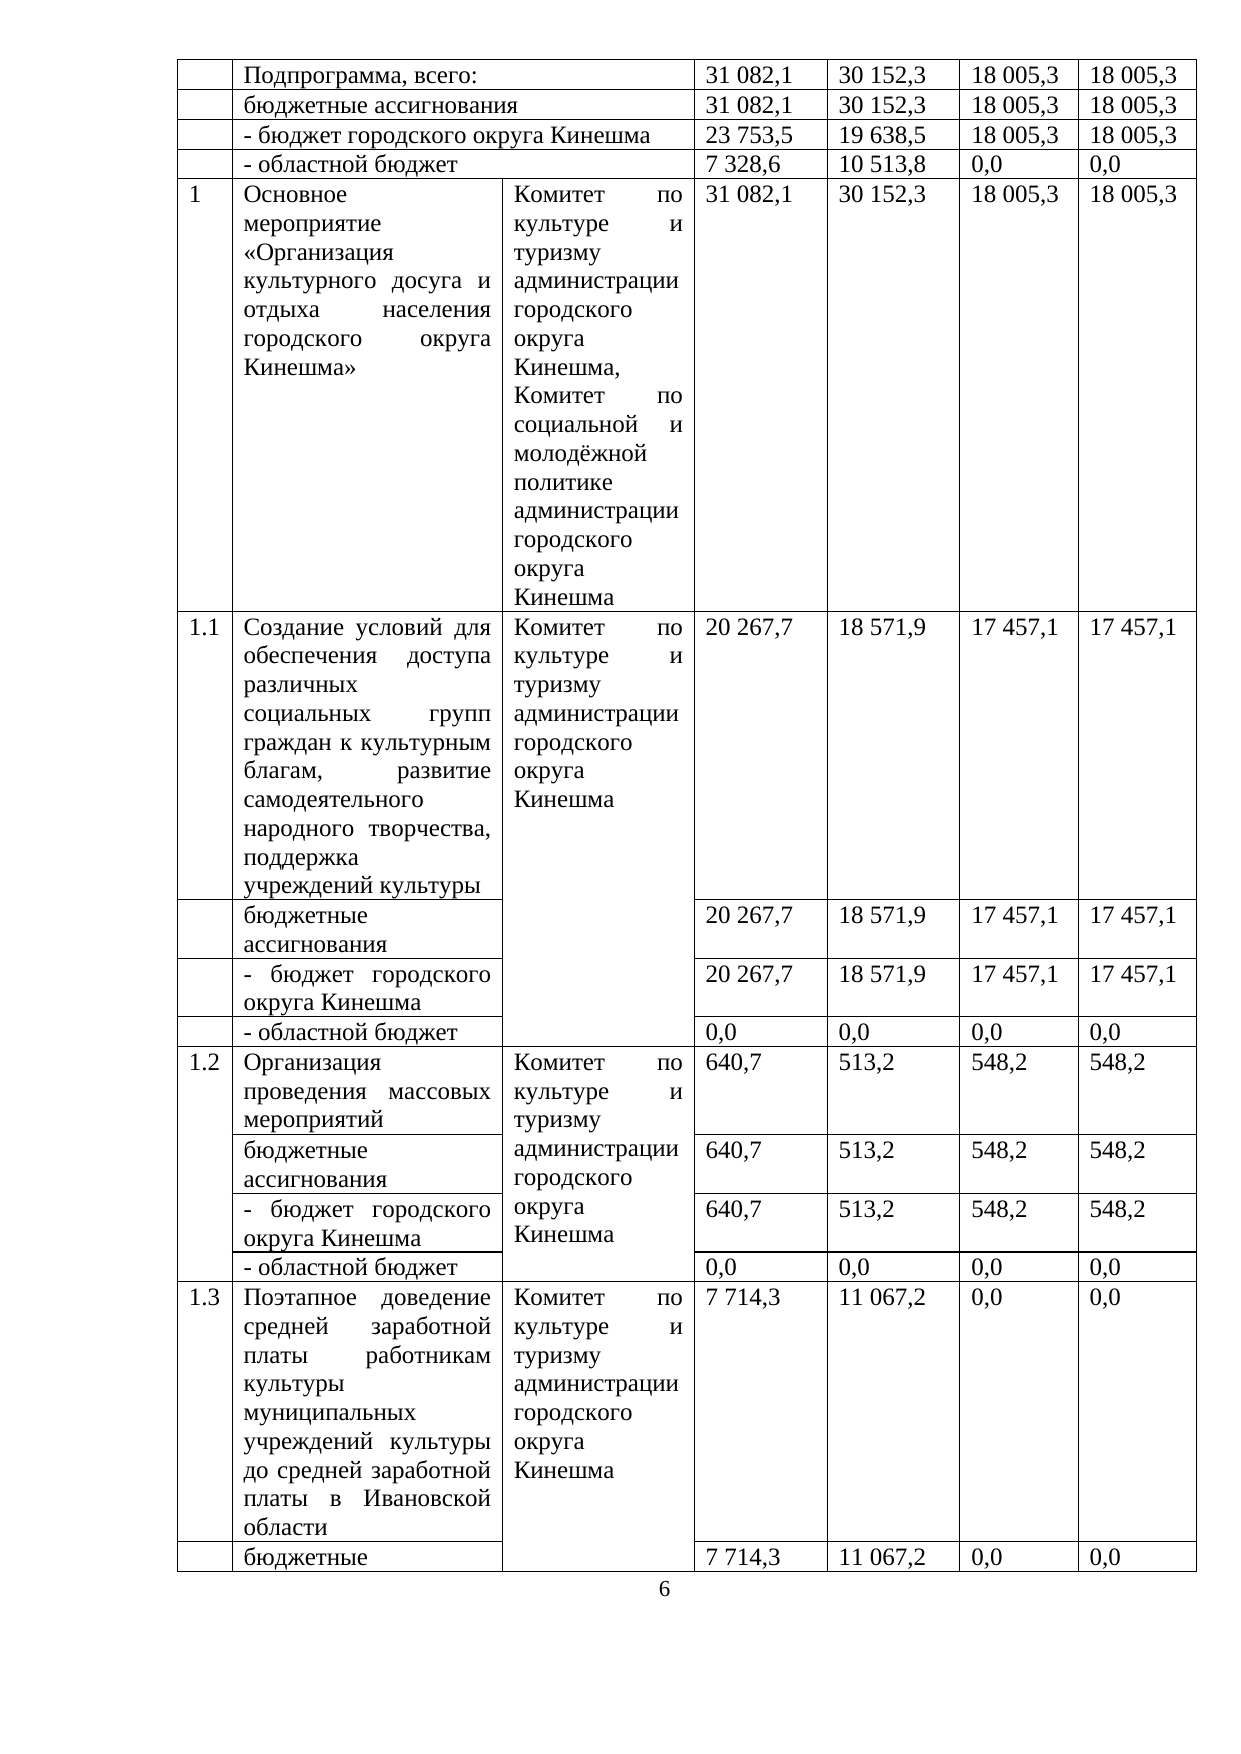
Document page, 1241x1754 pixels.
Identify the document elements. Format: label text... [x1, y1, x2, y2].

table_cell - бюджет городского округа Кинешма [233, 120, 694, 148]
table_cell 18 005,3 [1079, 179, 1196, 611]
table_cell 18 005,3 [960, 120, 1078, 148]
table_cell Комитет по культуре и туризму администрации городского округа Кинешма [503, 1047, 694, 1281]
table_cell бюджетные ассигнования [233, 900, 502, 958]
table_cell 548,2 [1079, 1194, 1196, 1251]
table_cell 18 005,3 [960, 60, 1078, 89]
table_cell 640,7 [695, 1047, 827, 1134]
table_cell 0,0 [828, 1253, 959, 1281]
table_cell 11 067,2 [828, 1542, 959, 1571]
table_cell 0,0 [1079, 1542, 1196, 1571]
table_cell 513,2 [828, 1047, 959, 1134]
table_cell 17 457,1 [1079, 959, 1196, 1016]
table_cell Основное мероприятие «Организация культурного досуга и отдыха населения городского округа Кинешма» [233, 179, 502, 611]
table_cell 20 267,7 [695, 959, 827, 1016]
table_cell 11 067,2 [828, 1282, 959, 1541]
table_cell 0,0 [1079, 150, 1196, 178]
table_cell 0,0 [960, 1542, 1078, 1571]
table_cell - бюджет городского округа Кинешма [233, 959, 502, 1016]
table_cell 18 005,3 [1079, 90, 1196, 119]
table_cell 548,2 [1079, 1135, 1196, 1193]
table_cell 0,0 [960, 150, 1078, 178]
table_cell [178, 90, 232, 119]
table_cell 0,0 [1079, 1253, 1196, 1281]
table_cell Комитет по культуре и туризму администрации городского округа Кинешма, Комитет по социальной и молодёжной политике администрации городского округа Кинешма [503, 179, 694, 611]
table_cell 17 457,1 [960, 959, 1078, 1016]
table_cell 548,2 [960, 1194, 1078, 1251]
table_cell [178, 1542, 232, 1571]
table_cell Комитет по культуре и туризму администрации городского округа Кинешма [503, 612, 694, 1046]
table_cell 18 005,3 [960, 179, 1078, 611]
table_cell 1.1 [178, 612, 232, 899]
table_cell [233, 1542, 502, 1571]
table_cell - областной бюджет [233, 1253, 502, 1281]
table_cell 0,0 [960, 1282, 1078, 1541]
table_cell 18 571,9 [828, 959, 959, 1016]
table_cell 0,0 [1079, 1282, 1196, 1541]
table_cell Создание условий для обеспечения доступа различных социальных групп граждан к культурным благам, развитие самодеятельного народного творчества, поддержка учреждений культуры [233, 612, 502, 899]
table_cell 513,2 [828, 1194, 959, 1251]
table_cell 7 328,6 [695, 150, 827, 178]
table_cell 17 457,1 [960, 612, 1078, 899]
table_cell 0,0 [960, 1253, 1078, 1281]
table_cell 1.3 [178, 1282, 232, 1541]
table_cell Комитет по культуре и туризму администрации городского округа Кинешма [503, 1282, 694, 1571]
table_cell [178, 900, 232, 958]
table_cell Подпрограмма, всего: [233, 60, 694, 89]
table_cell 20 267,7 [695, 612, 827, 899]
table_cell 1.2 [178, 1047, 232, 1281]
table_cell 10 513,8 [828, 150, 959, 178]
table_cell 18 571,9 [828, 612, 959, 899]
table_cell бюджетные ассигнования [233, 1135, 502, 1193]
table_cell 18 005,3 [1079, 120, 1196, 148]
table_cell 17 457,1 [1079, 612, 1196, 899]
table_cell [178, 150, 232, 178]
table_cell 548,2 [960, 1047, 1078, 1134]
table_cell 18 005,3 [1079, 60, 1196, 89]
table_cell 31 082,1 [695, 60, 827, 89]
table_cell 548,2 [960, 1135, 1078, 1193]
table_cell 19 638,5 [828, 120, 959, 148]
table_cell 31 082,1 [695, 179, 827, 611]
table_cell Организация проведения массовых мероприятий [233, 1047, 502, 1134]
table_cell 0,0 [960, 1017, 1078, 1046]
table_cell 18 571,9 [828, 900, 959, 958]
table_cell - областной бюджет [233, 150, 694, 178]
table_cell 1 [178, 179, 232, 611]
table_cell 18 005,3 [960, 90, 1078, 119]
table_cell - областной бюджет [233, 1017, 502, 1046]
table_cell 513,2 [828, 1135, 959, 1193]
table_cell 640,7 [695, 1135, 827, 1193]
table_cell 0,0 [695, 1253, 827, 1281]
table_cell 30 152,3 [828, 179, 959, 611]
table_cell 23 753,5 [695, 120, 827, 148]
table_cell 0,0 [828, 1017, 959, 1046]
table_cell 30 152,3 [828, 90, 959, 119]
table_cell 0,0 [1079, 1017, 1196, 1046]
table_cell Поэтапное доведение средней заработной платы работникам культуры муниципальных учреждений культуры до средней заработной платы в Ивановской области [233, 1282, 502, 1541]
table_cell - бюджет городского округа Кинешма [233, 1194, 502, 1251]
table_cell [178, 120, 232, 148]
table_cell 640,7 [695, 1194, 827, 1251]
table_cell 548,2 [1079, 1047, 1196, 1134]
table_cell 30 152,3 [828, 60, 959, 89]
table_cell 7 714,3 [695, 1282, 827, 1541]
table_cell 31 082,1 [695, 90, 827, 119]
table_cell 17 457,1 [1079, 900, 1196, 958]
table_cell 0,0 [695, 1017, 827, 1046]
table_cell 17 457,1 [960, 900, 1078, 958]
table_cell 20 267,7 [695, 900, 827, 958]
table_cell [178, 60, 232, 89]
table_cell 7 714,3 [695, 1542, 827, 1571]
table_cell бюджетные ассигнования [233, 90, 694, 119]
table_cell [178, 1017, 232, 1046]
table_cell [178, 959, 232, 1016]
